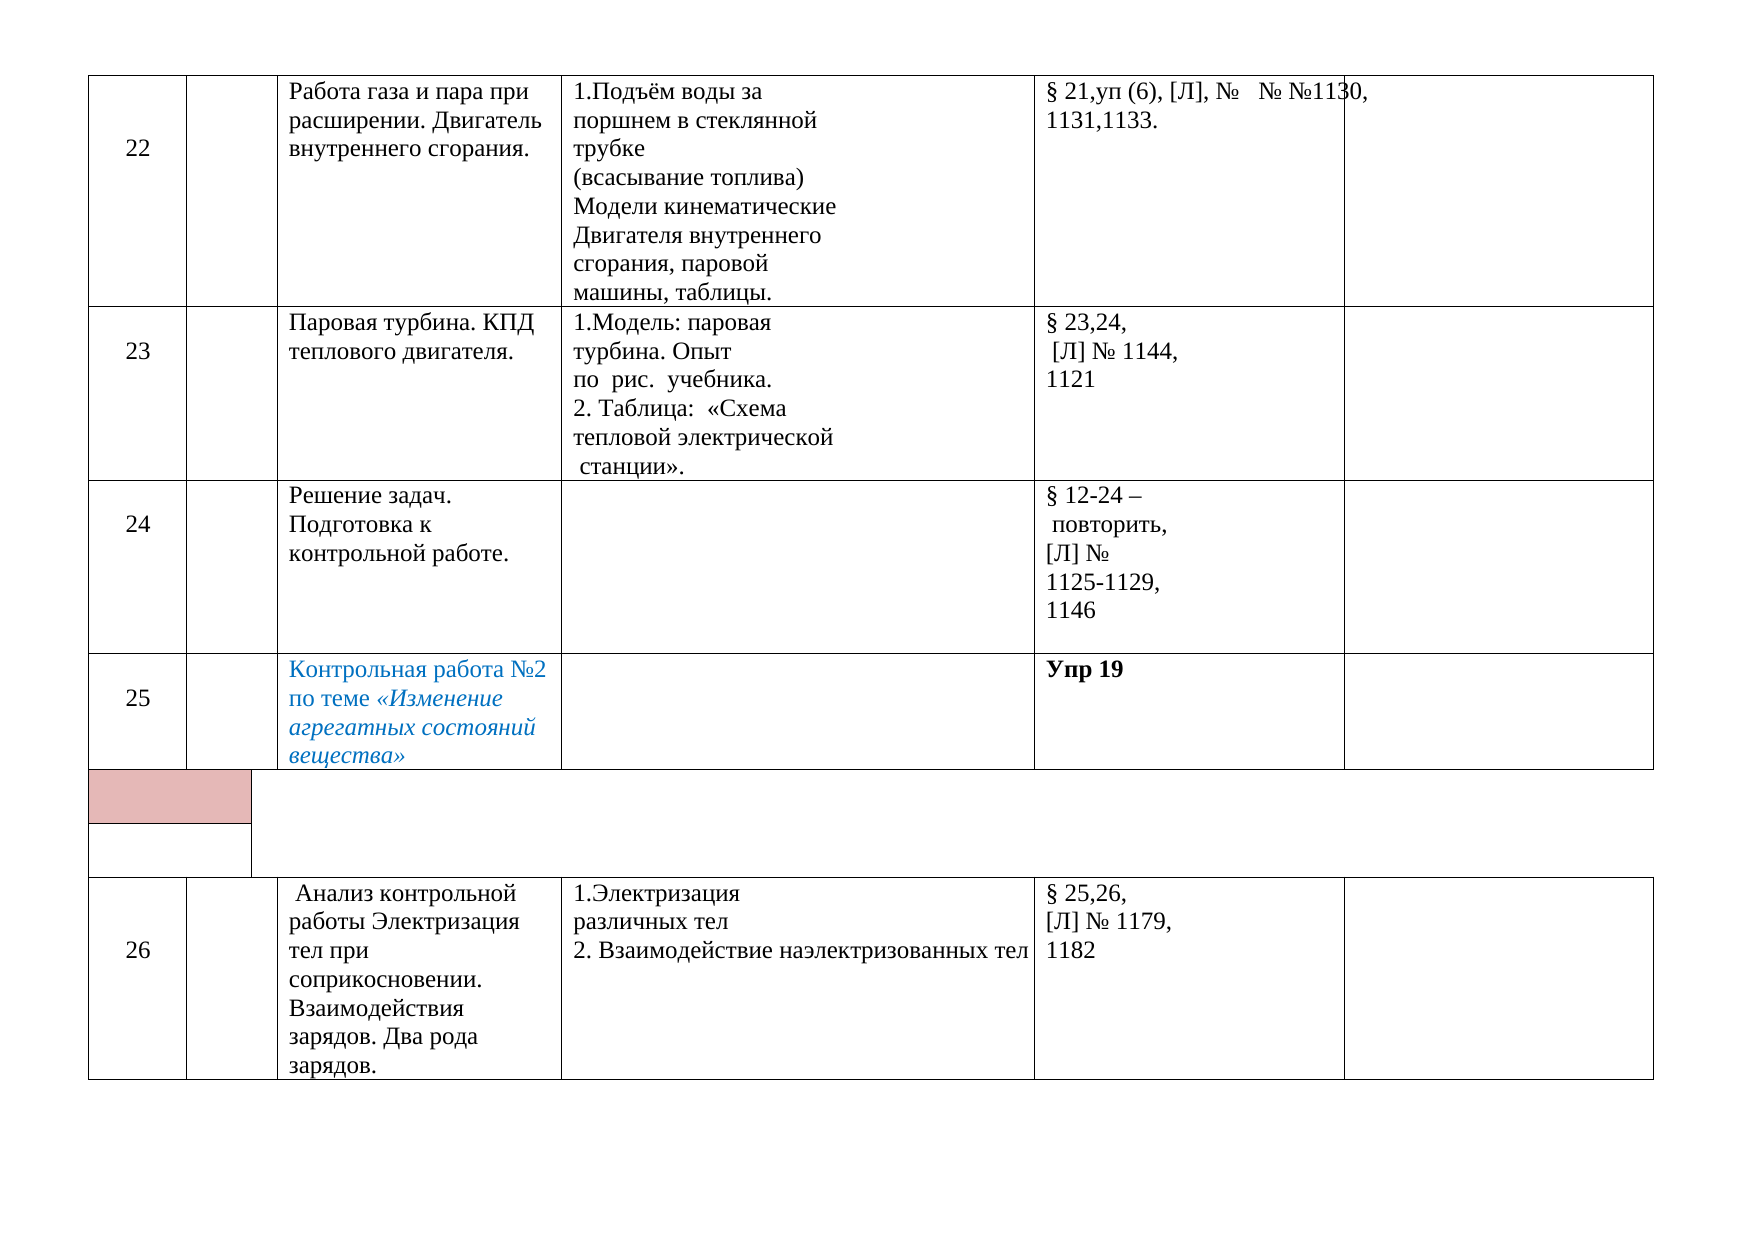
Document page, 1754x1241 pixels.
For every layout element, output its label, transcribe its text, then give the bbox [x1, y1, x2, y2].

table_cell [187, 76, 277, 306]
table_cell § 25,26, [Л] № 1179, 1182 [1035, 878, 1344, 1079]
table_cell [1345, 878, 1653, 1079]
table_cell 22 [89, 76, 186, 306]
table_cell 26 [89, 878, 186, 1079]
table_cell § 12-24 – повторить, [Л] № 1125-1129, 1146 [1035, 481, 1344, 653]
table_cell [89, 770, 251, 823]
table_cell 1.Подъём воды за поршнем в стеклянной трубке (всасывание топлива) Модели кинематические Двигателя внутреннего сгорания, паровой машины, таблицы. [562, 76, 1034, 306]
table_cell Анализ контрольной работы Электризация тел при соприкосновении. Взаимодействия зарядов. Два рода зарядов. [278, 878, 561, 1079]
table_cell § 21,уп (6), [Л], № № №1130, 1131,1133. [1035, 76, 1344, 306]
table_cell Контрольная работа №2 по теме «Изменение агрегатных состояний вещества» [278, 654, 561, 769]
table_cell [187, 307, 277, 479]
table_cell Решение задач. Подготовка к контрольной работе. [278, 481, 561, 653]
table_cell [187, 878, 277, 1079]
table_cell [1345, 307, 1653, 479]
table_cell [562, 481, 1034, 653]
table_cell [187, 481, 277, 653]
table_cell 23 [89, 307, 186, 479]
table_cell Паровая турбина. КПД теплового двигателя. [278, 307, 561, 479]
table_cell Упр 19 [1035, 654, 1344, 769]
table_cell [187, 654, 277, 769]
table_cell [89, 824, 251, 877]
table_cell [1345, 481, 1653, 653]
table_cell 1.Модель: паровая турбина. Опыт по рис. учебника. 2. Таблица: «Схема тепловой электрической станции». [562, 307, 1034, 479]
table_cell Работа газа и пара при расширении. Двигатель внутреннего сгорания. [278, 76, 561, 306]
table_cell 1.Электризация различных тел 2. Взаимодействие наэлектризованных тел [562, 878, 1034, 1079]
table_cell [562, 654, 1034, 769]
table_cell 24 [89, 481, 186, 653]
table_cell § 23,24, [Л] № 1144, 1121 [1035, 307, 1344, 479]
table_cell [1345, 654, 1653, 769]
table_cell [1345, 76, 1653, 306]
table_cell 25 [89, 654, 186, 769]
